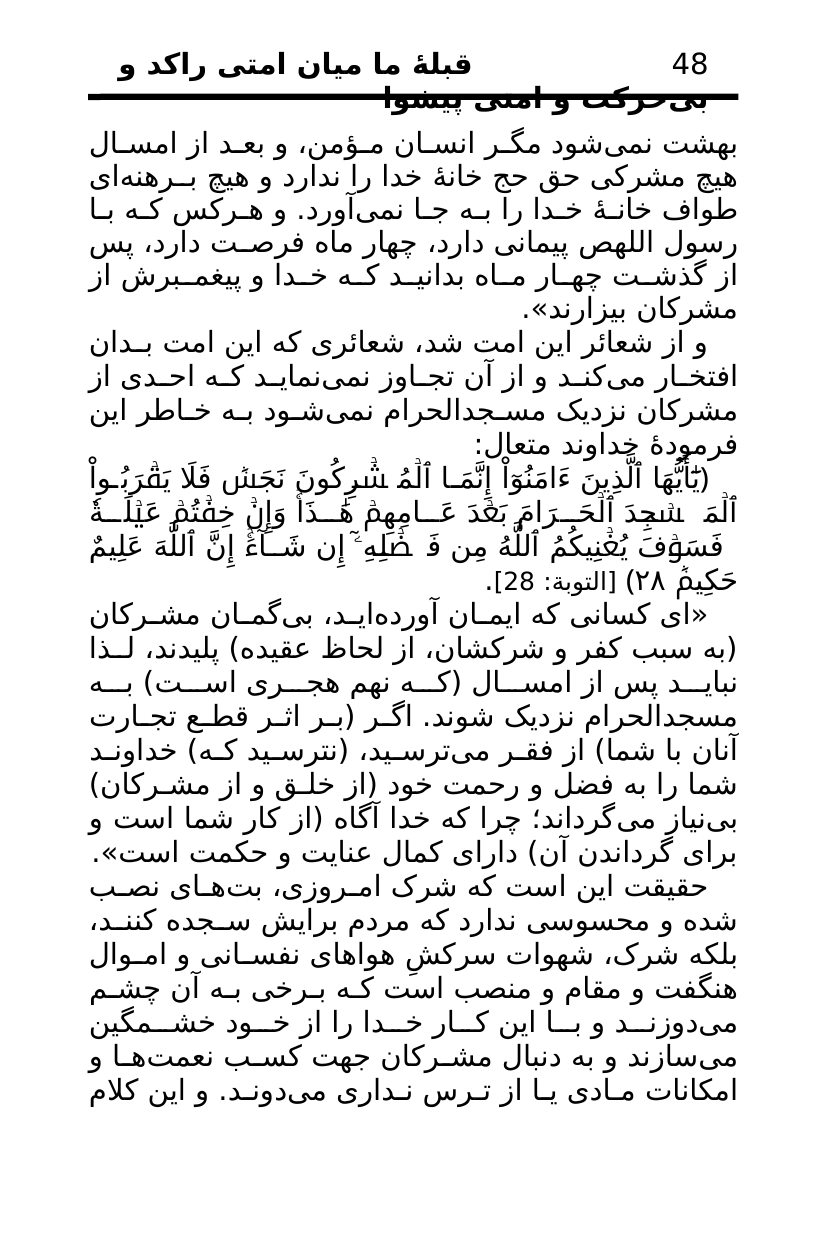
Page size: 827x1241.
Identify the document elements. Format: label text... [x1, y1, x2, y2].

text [89, 128, 738, 326]
text و از شعائر این امت شد، شعائری که این امت بدان افتخار می‌کند و از آن تجاوز نمی‌نماید که احدی از مشرکان نزدیک مسجدالحرام نمی‌شود به خاطر این فرمودۀ خداوند متعال: [89, 326, 738, 462]
text ﴿يَٰٓأَيُّهَا ٱلَّذِينَ ءَامَنُوٓاْ إِنَّمَا ٱلۡمُشۡرِكُونَ نَجَسٞ فَلَا يَقۡرَبُواْ ٱلۡمَسۡجِدَ ٱلۡحَرَامَ بَعۡدَ عَامِهِمۡ هَٰذَاۚ وَإِنۡ خِفۡتُمۡ عَيۡلَةٗ فَسَوۡفَ يُغۡنِيكُمُ ٱللَّهُ مِن فَضۡلِهِۦٓ إِن شَآءَۚ إِنَّ ٱللَّهَ عَلِيمٌ حَكِيمٞ ٢٨﴾ [التوبة: 28]. [89, 462, 738, 597]
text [89, 869, 738, 1107]
text «ای کسانی که ایمان آورده‌اید، بی‌گمان مشرکان (به سبب کفر و شرکشان، از لحاظ عقیده) پلیدند، لذا نباید پس از امسال (که نهم هجری است) به مسجدالحرام نزدیک شوند. اگر (بر اثر قطع تجارت آنان با شما) از فقر می‌ترسید، (نترسید که) خداوند شما را به فضل و رحمت خود (از خلق و از مشرکان) بی‌نیاز می‌گرداند؛ چرا که خدا آگاه (از کار شما است و برای گرداندن آن) دارای کمال عنایت و حکمت است». [89, 597, 738, 869]
